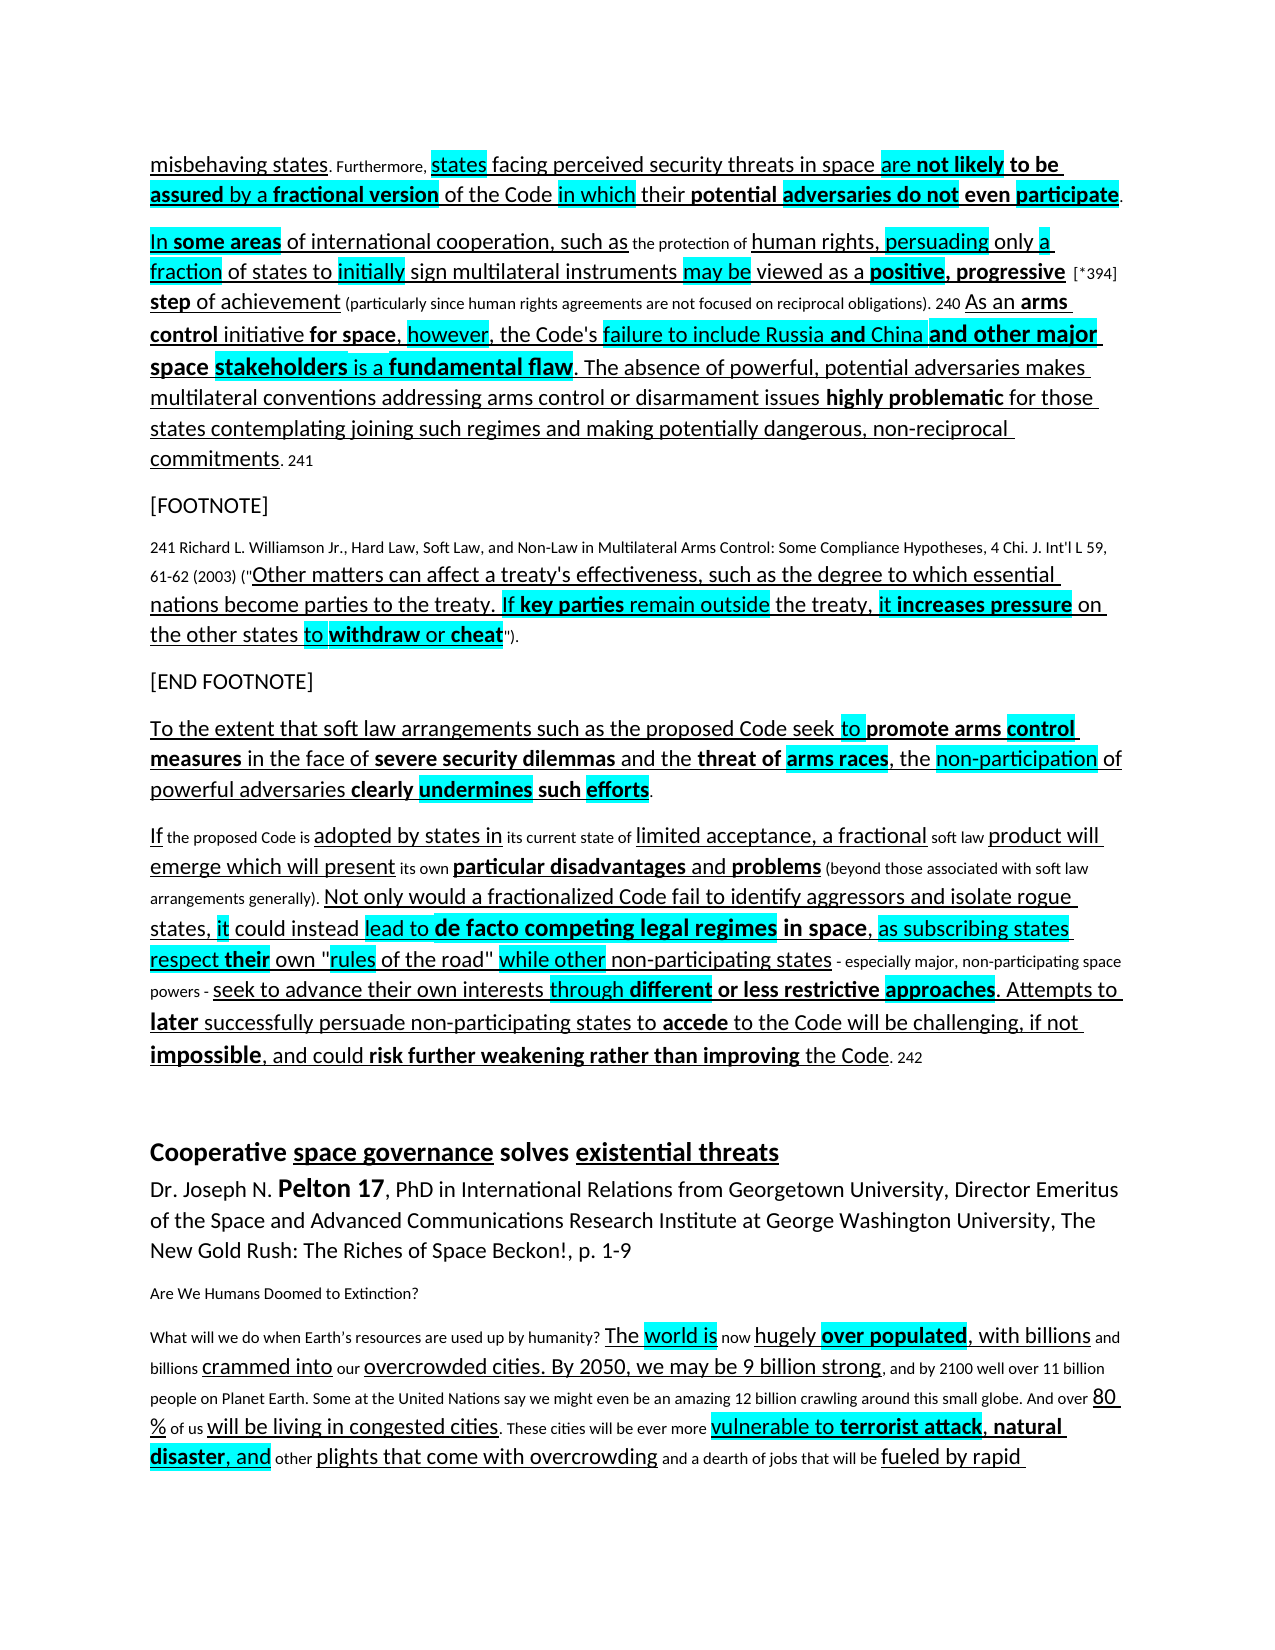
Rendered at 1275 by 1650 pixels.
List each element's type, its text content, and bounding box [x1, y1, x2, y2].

subtitle Cooperative space governance solves existential threats [150, 1135, 1125, 1168]
text If the proposed Code is adopted by states in its current state of limited acceptance, a fractional soft law product will emerge which will present its own particular disadvantages and problems (beyond those associated with soft law arrangements generally). Not only would a fractionalized Code fail to identify aggressors and isolate rogue states, it could instead lead to de facto competing legal regimes in space, as subscribing states respect their own "rules of the road" while other non-participating states - especially major, non-participating space powers - seek to advance their own interests through different or less restrictive approaches. Attempts to later successfully persuade non-participating states to accede to the Code will be challenging, if not impossible, and could risk further weakening rather than improving the Code. 242 [150, 822, 1125, 1069]
text [END FOOTNOTE] [150, 667, 1125, 696]
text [150, 150, 1125, 208]
text Dr. Joseph N. Pelton 17, PhD in International Relations from Georgetown University, Director Emeritus of the Space and Advanced Communications Research Institute at George Washington University, The New Gold Rush: The Riches of Space Beckon!, p. 1-9 [150, 1171, 1125, 1264]
text [FOOTNOTE] [150, 491, 1125, 519]
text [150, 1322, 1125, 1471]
text 241 Richard L. Williamson Jr., Hard Law, Soft Law, and Non-Law in Multilateral Arms Control: Some Compliance Hypotheses, 4 Chi. J. Int'l L 59, 61-62 (2003) ("Other matters can affect a treaty's effectiveness, such as the degree to which essential nations become parties to the treaty. If key parties remain outside the treaty, it increases pressure on the other states to withdraw or cheat"). [150, 538, 1125, 649]
text To the extent that soft law arrangements such as the proposed Code seek to promote arms control measures in the face of severe security dilemmas and the threat of arms races, the non-participation of powerful adversaries clearly undermines such efforts. [150, 714, 1125, 803]
text Are We Humans Doomed to Extinction? [150, 1283, 1125, 1303]
text In some areas of international cooperation, such as the protection of human rights, persuading only a fraction of states to initially sign multilateral instruments may be viewed as a positive, progressive [*394] step of achievement (particularly since human rights agreements are not focused on reciprocal obligations). 240 As an arms control initiative for space, however, the Code's failure to include Russia and China and other major space stakeholders is a fundamental flaw. The absence of powerful, potential adversaries makes multilateral conventions addressing arms control or disarmament issues highly problematic for those states contemplating joining such regimes and making potentially dangerous, non-reciprocal commitments. 241 [150, 227, 1125, 472]
